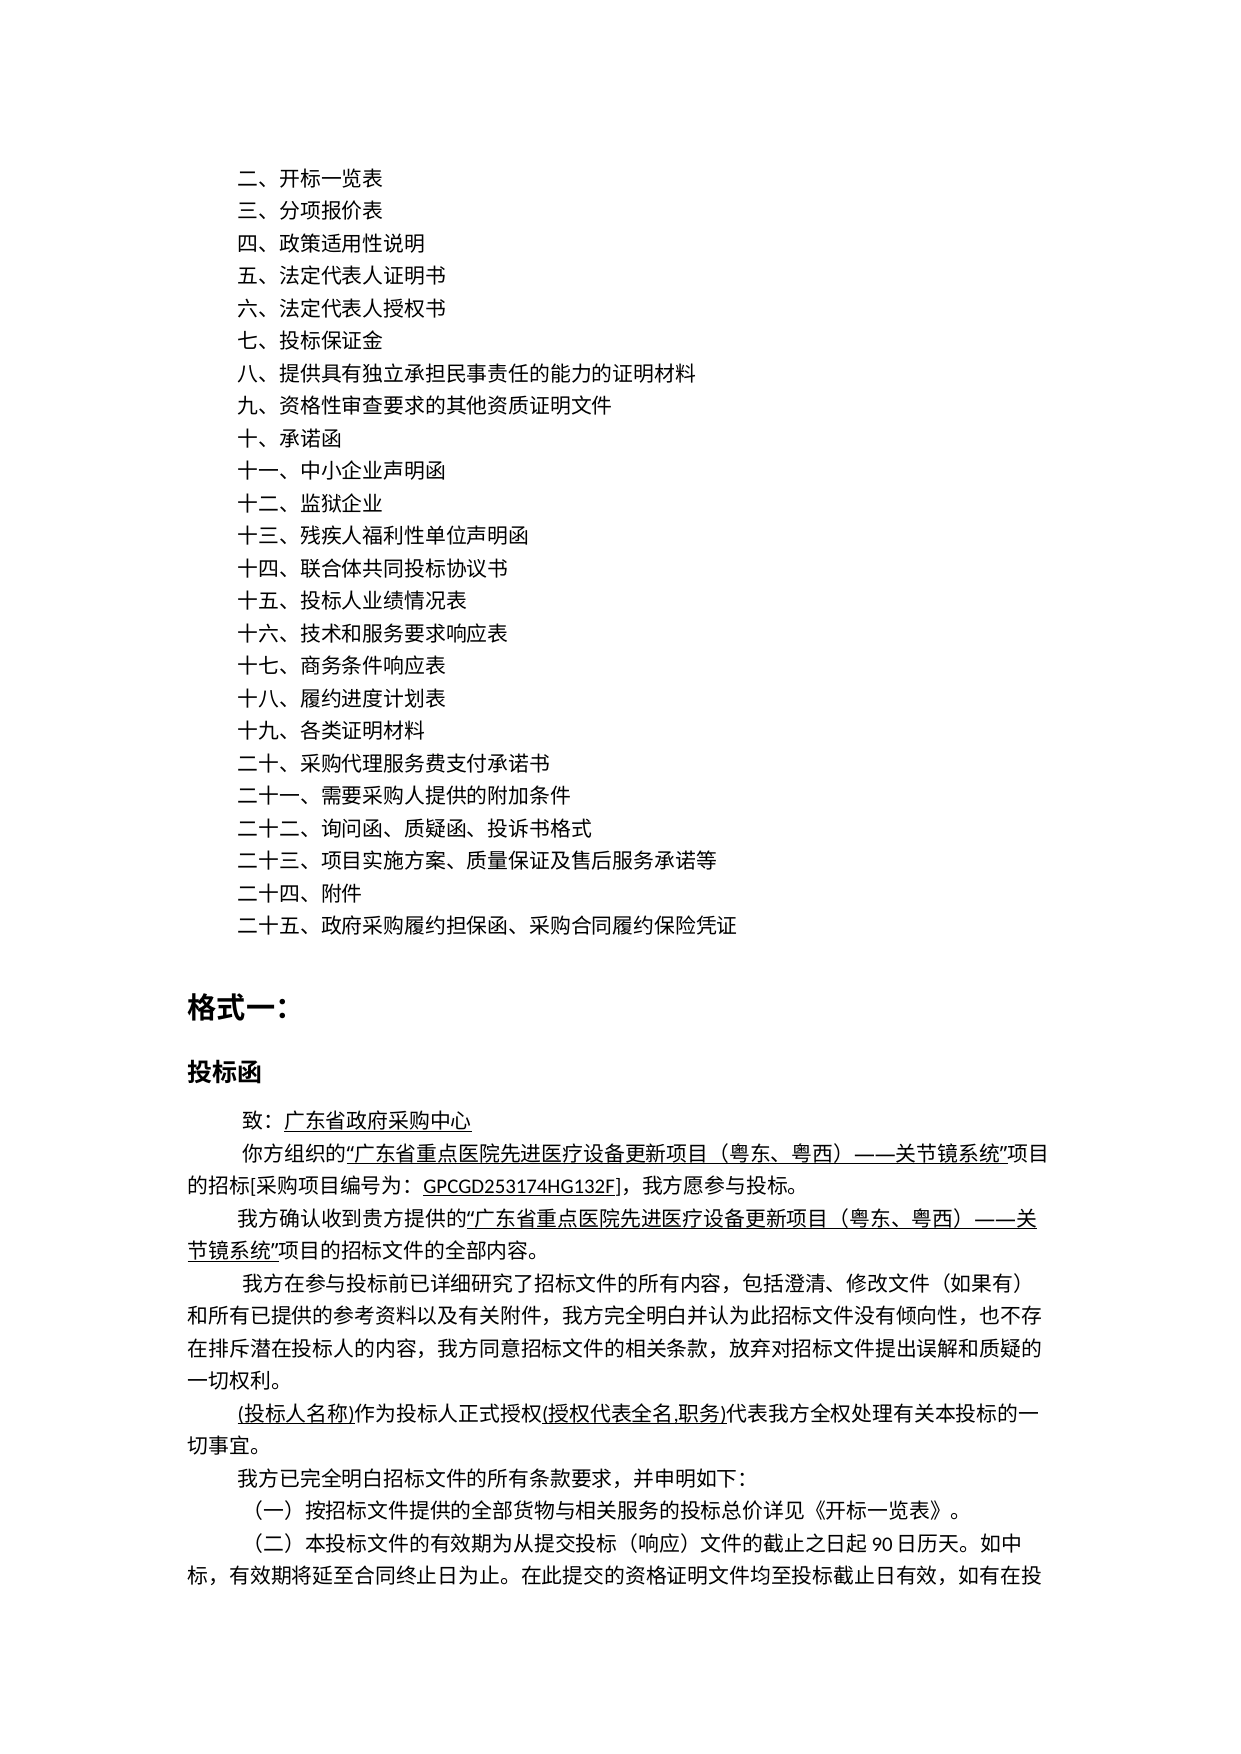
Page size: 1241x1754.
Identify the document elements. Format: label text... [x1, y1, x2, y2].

text （一）按招标文件提供的全部货物与相关服务的投标总价详见《开标一览表》。 [187, 1494, 1053, 1527]
text 我方确认收到贵方提供的“广东省重点医院先进医疗设备更新项目（粤东、粤西）——关节镜系统”项目的招标文件的全部内容。 [187, 1202, 1053, 1267]
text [187, 1527, 1053, 1592]
text 八、提供具有独立承担民事责任的能力的证明材料 [187, 357, 1053, 389]
text 十一、中小企业声明函 [187, 454, 1053, 487]
text 五、法定代表人证明书 [187, 259, 1053, 292]
text 十八、履约进度计划表 [187, 682, 1053, 714]
text 你方组织的“广东省重点医院先进医疗设备更新项目（粤东、粤西）——关节镜系统”项目的招标[采购项目编号为：GPCGD253174HG132F]，我方愿参与投标。 [187, 1137, 1053, 1202]
text 二十五、政府采购履约担保函、采购合同履约保险凭证 [187, 909, 1053, 942]
text 二、开标一览表 [187, 162, 1053, 194]
text 七、投标保证金 [187, 324, 1053, 357]
text 二十一、需要采购人提供的附加条件 [187, 779, 1053, 812]
text 二十、采购代理服务费支付承诺书 [187, 747, 1053, 779]
text 四、政策适用性说明 [187, 227, 1053, 259]
text 十六、技术和服务要求响应表 [187, 617, 1053, 649]
text 格式一： [187, 974, 1053, 1039]
text 我方已完全明白招标文件的所有条款要求，并申明如下： [187, 1462, 1053, 1494]
text 三、分项报价表 [187, 194, 1053, 227]
text 十四、联合体共同投标协议书 [187, 552, 1053, 584]
text 九、资格性审查要求的其他资质证明文件 [187, 389, 1053, 422]
text 十九、各类证明材料 [187, 714, 1053, 747]
text 十、承诺函 [187, 422, 1053, 454]
text 我方在参与投标前已详细研究了招标文件的所有内容，包括澄清、修改文件（如果有）和所有已提供的参考资料以及有关附件，我方完全明白并认为此招标文件没有倾向性，也不存在排斥潜在投标人的内容，我方同意招标文件的相关条款，放弃对招标文件提出误解和质疑的一切权利。 [187, 1267, 1053, 1397]
text 二十二、询问函、质疑函、投诉书格式 [187, 812, 1053, 844]
text 二十三、项目实施方案、质量保证及售后服务承诺等 [187, 844, 1053, 877]
text 十三、残疾人福利性单位声明函 [187, 519, 1053, 552]
text 二十四、附件 [187, 877, 1053, 909]
text 致：广东省政府采购中心 [187, 1104, 1053, 1137]
text 十七、商务条件响应表 [187, 649, 1053, 682]
text (投标人名称)作为投标人正式授权(授权代表全名,职务)代表我方全权处理有关本投标的一切事宜。 [187, 1397, 1053, 1462]
text 十二、监狱企业 [187, 487, 1053, 519]
text 六、法定代表人授权书 [187, 292, 1053, 324]
text 投标函 [187, 1039, 1053, 1104]
text 十五、投标人业绩情况表 [187, 584, 1053, 617]
